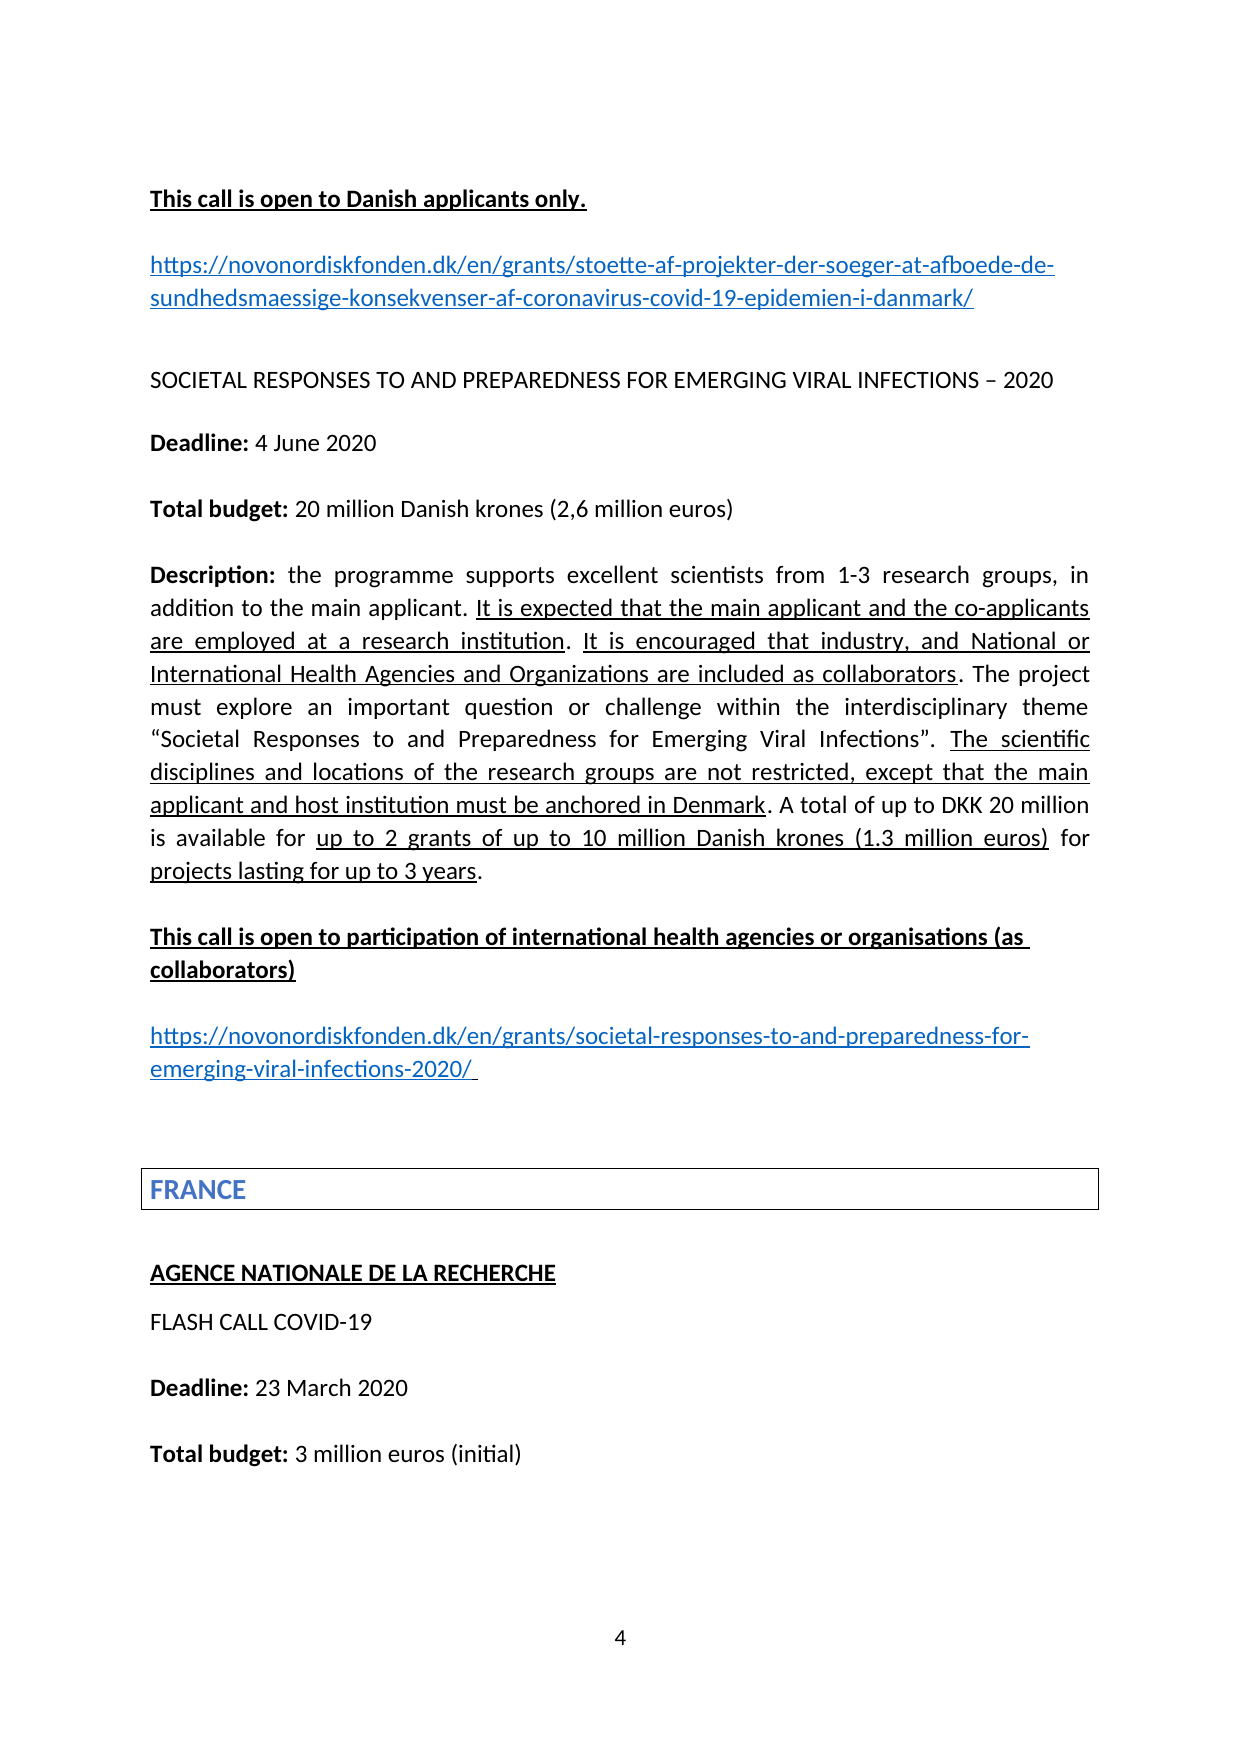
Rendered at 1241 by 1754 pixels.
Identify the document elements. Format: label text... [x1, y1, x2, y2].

subtitle FRANCE [142, 1169, 1098, 1209]
text Description: the programme supports excellent scientists from 1-3 research groups, in addition to the main applicant. It is expected that the main applicant and the co-applicants are employed at a research institution. It is encouraged that industry, and National or International Health Agencies and Organizations are included as collaborators. The project must explore an important question or challenge within the interdisciplinary theme “Societal Responses to and Preparedness for Emerging Viral Infections”. The scientific disciplines and locations of the research groups are not restricted, except that the main applicant and host institution must be anchored in Denmark. A total of up to DKK 20 million is available for up to 2 grants of up to 10 million Danish krones (1.3 million euros) for projects lasting for up to 3 years. [150, 784, 1090, 886]
text https://novonordiskfonden.dk/en/grants/societal-responses-to-and-preparedness-for-emerging-viral-infections-2020/ [150, 1020, 1090, 1083]
text Deadline: 4 June 2020 [150, 427, 1090, 458]
text Description: the programme supports excellent scientists from 1-3 research groups, in addition to the main applicant. It is expected that the main applicant and the co-applicants are employed at a research institution. It is encouraged that industry, and National or International Health Agencies and Organizations are included as collaborators. The project must explore an important question or challenge within the interdisciplinary theme “Societal Responses to and Preparedness for Emerging Viral Infections”. The scientific disciplines and locations of the research groups are not restricted, except that the main applicant and host institution must be anchored in Denmark. A total of up to DKK 20 million is available for up to 2 grants of up to 10 million Danish krones (1.3 million euros) for projects lasting for up to 3 years. [150, 559, 1090, 783]
text This call is open to Danish applicants only. [150, 183, 1090, 213]
text This call is open to participation of international health agencies or organisations (as collaborators) [150, 921, 1090, 984]
subtitle AGENCE NATIONALE DE LA RECHERCHE [150, 1257, 1090, 1287]
text Total budget: 20 million Danish krones (2,6 million euros) [150, 493, 1090, 524]
text Total budget: 3 million euros (initial) [150, 1438, 1090, 1469]
subtitle SOCIETAL RESPONSES TO AND PREPAREDNESS FOR EMERGING VIRAL INFECTIONS – 2020 [150, 364, 1090, 395]
text https://novonordiskfonden.dk/en/grants/stoette-af-projekter-der-soeger-at-afboede-de-sundhedsmaessige-konsekvenser-af-coronavirus-covid-19-epidemien-i-danmark/ [150, 249, 1090, 312]
text Deadline: 23 March 2020 [150, 1372, 1090, 1403]
text FLASH CALL COVID-19 [150, 1306, 1090, 1337]
